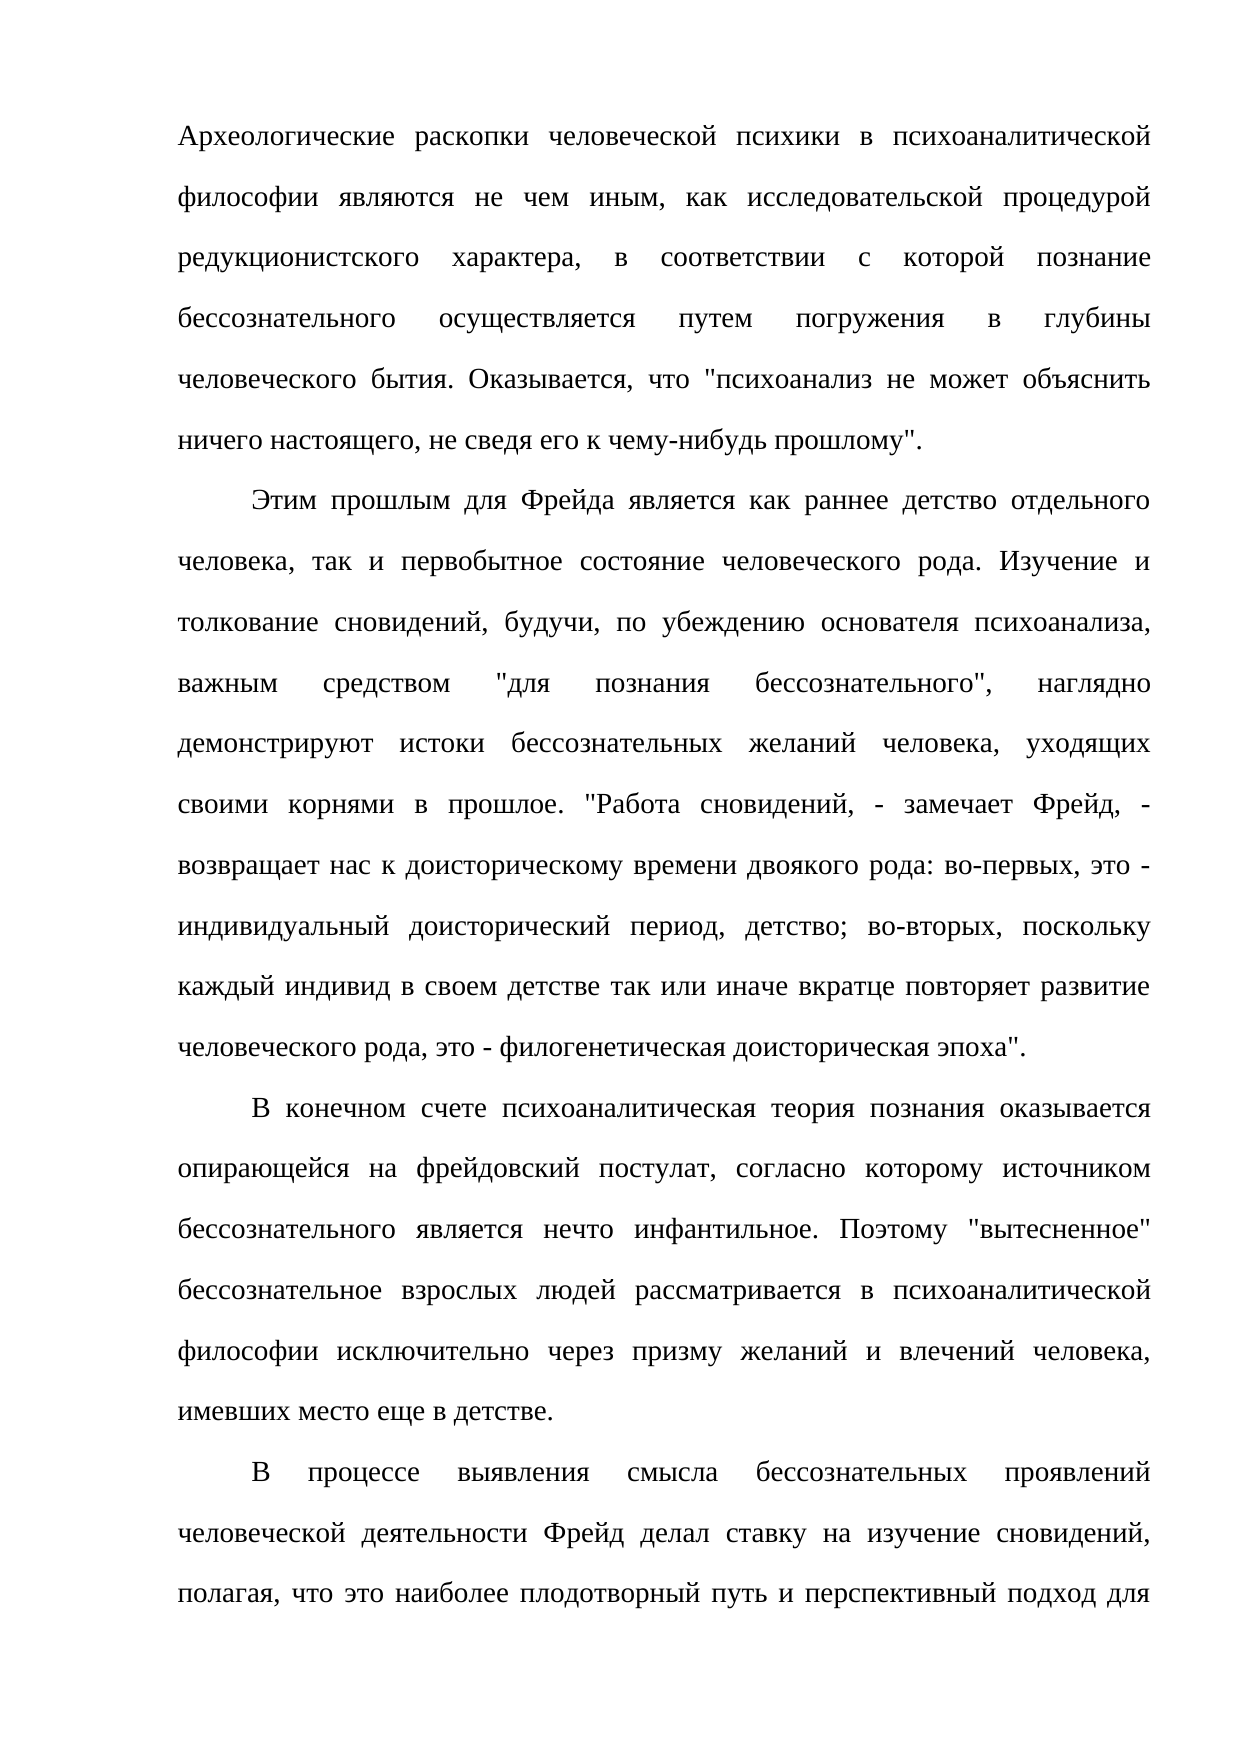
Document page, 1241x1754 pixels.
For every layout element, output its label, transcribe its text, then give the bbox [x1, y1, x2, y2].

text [177, 1454, 1152, 1616]
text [177, 118, 1152, 462]
text Этим прошлым для Фрейда является как раннее детство отдельного человека, так и первобытное состояние человеческого рода. Изучение и толкование сновидений, будучи, по убеждению основателя психоанализа, важным средством "для познания бессознательного", наглядно демонстрируют истоки бессознательных желаний человека, уходящих своими корнями в прошлое. "Работа сновидений, - замечает Фрейд, - возвращает нас к доисторическому времени двоякого рода: во-первых, это - индивидуальный доисторический период, детство; во-вторых, поскольку каждый индивид в своем детстве так или иначе вкратце повторяет развитие человеческого рода, это - филогенетическая доисторическая эпоха". [177, 482, 1152, 1069]
text В конечном счете психоаналитическая теория познания оказывается опирающейся на фрейдовский постулат, согласно которому источником бессознательного является нечто инфантильное. Поэтому "вытесненное" бессознательное взрослых людей рассматривается в психоаналитической философии исключительно через призму желаний и влечений человека, имевших место еще в детстве. [177, 1090, 1152, 1434]
